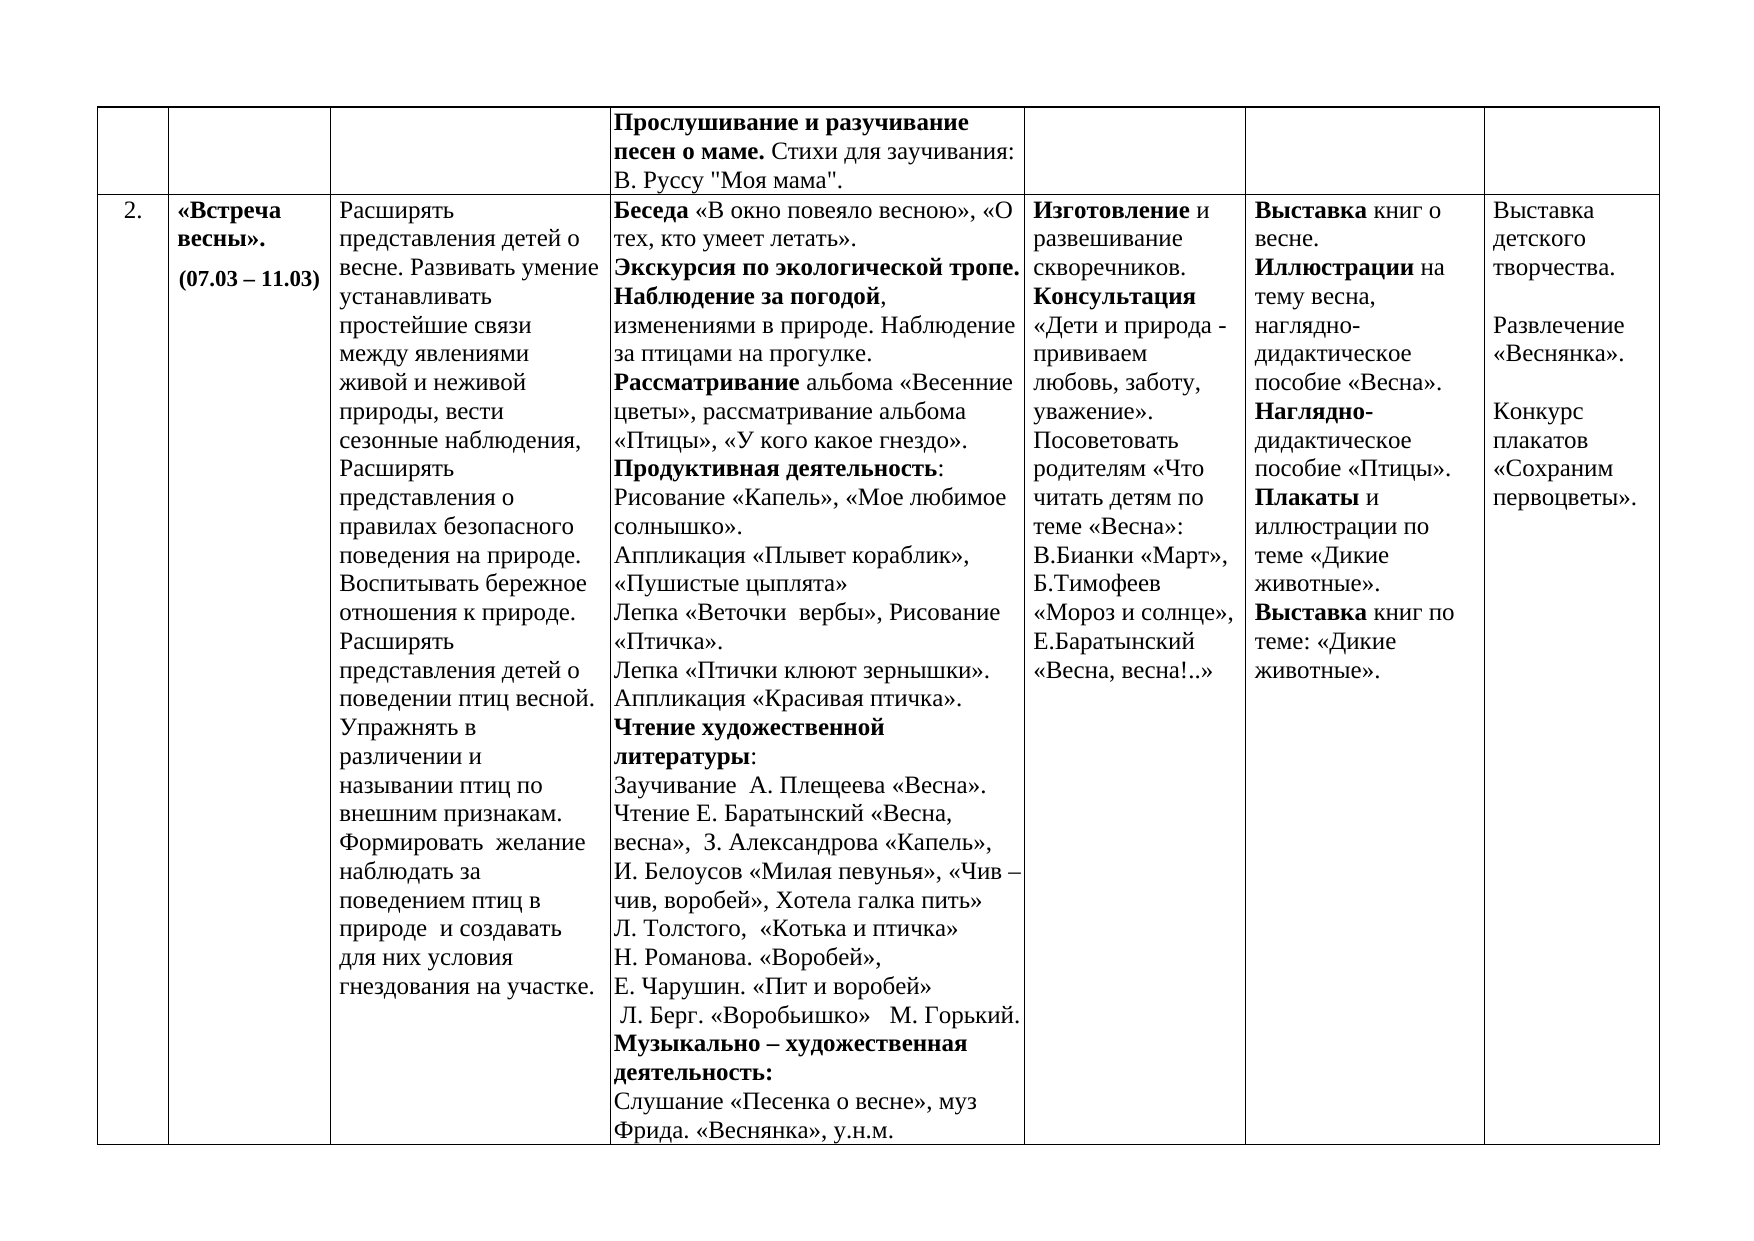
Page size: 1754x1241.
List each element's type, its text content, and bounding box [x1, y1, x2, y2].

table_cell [1485, 195, 1659, 1143]
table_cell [331, 195, 610, 1143]
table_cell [1025, 108, 1245, 194]
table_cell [1025, 195, 1245, 1143]
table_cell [611, 108, 1024, 194]
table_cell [169, 108, 330, 194]
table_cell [1246, 108, 1484, 194]
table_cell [1246, 195, 1484, 1143]
table_cell 2. [98, 195, 168, 1143]
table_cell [331, 108, 610, 194]
table_cell 1. [98, 108, 168, 194]
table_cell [169, 195, 330, 1143]
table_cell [611, 195, 1024, 1143]
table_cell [1485, 108, 1659, 194]
